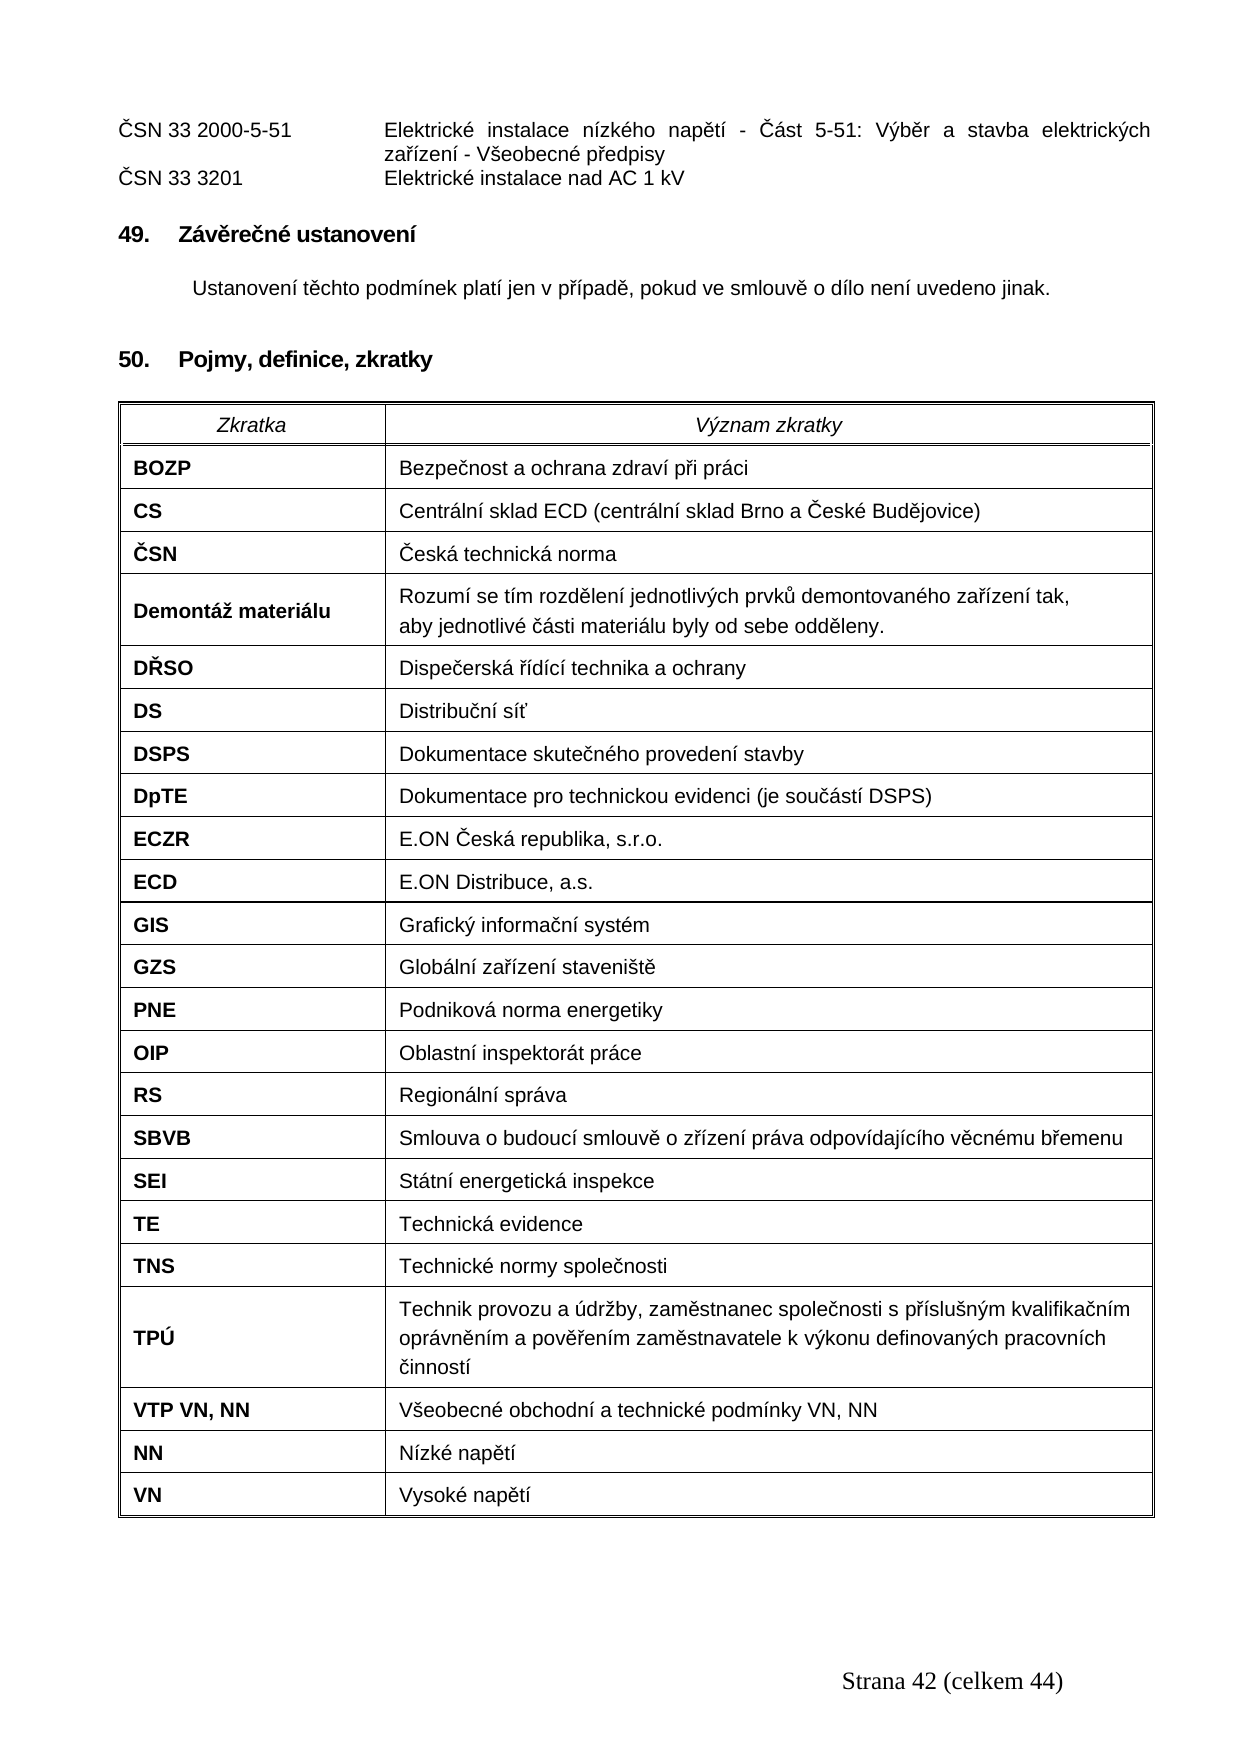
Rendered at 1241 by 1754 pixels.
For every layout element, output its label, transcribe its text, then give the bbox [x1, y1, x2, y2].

table_cell VTP VN, NN [121, 1388, 385, 1429]
table_cell Rozumí se tím rozdělení jednotlivých prvků demontovaného zařízení tak, aby jednotlivé části materiálu byly od sebe odděleny. [386, 574, 1152, 645]
table_cell Technik provozu a údržby, zaměstnanec společnosti s příslušným kvalifikačním oprávněním a pověřením zaměstnavatele k výkonu definovaných pracovních činností [386, 1287, 1152, 1387]
table_cell Regionální správa [386, 1073, 1152, 1115]
table_cell Česká technická norma [386, 532, 1152, 573]
table_cell NN [121, 1431, 385, 1472]
table_cell Demontáž materiálu [121, 574, 385, 645]
table_cell ČSN [121, 532, 385, 573]
table_cell DŘSO [121, 646, 385, 688]
table_cell Podniková norma energetiky [386, 988, 1152, 1029]
table_cell PNE [121, 988, 385, 1029]
table_header Zkratka [121, 405, 385, 443]
table_cell Technické normy společnosti [386, 1244, 1152, 1286]
table_cell BOZP [120, 443, 385, 488]
subtitle Závěrečné ustanovení [118, 223, 1152, 247]
table_cell RS [121, 1073, 385, 1115]
subtitle Pojmy, definice, zkratky [118, 349, 1152, 373]
table_cell TE [121, 1201, 385, 1243]
table_cell Všeobecné obchodní a technické podmínky VN, NN [386, 1388, 1152, 1429]
table_cell SEI [121, 1159, 385, 1200]
table_cell Smlouva o budoucí smlouvě o zřízení práva odpovídajícího věcnému břemenu [386, 1116, 1152, 1158]
table_cell GZS [121, 945, 385, 987]
table_cell Bezpečnost a ochrana zdraví při práci [386, 443, 1153, 488]
table_cell Dokumentace skutečného provedení stavby [386, 732, 1152, 773]
table_cell Globální zařízení staveniště [386, 945, 1152, 987]
table_cell DS [121, 689, 385, 731]
table_cell Dokumentace pro technickou evidenci (je součástí DSPS) [386, 774, 1152, 816]
table_cell Grafický informační systém [386, 903, 1152, 944]
table_cell TPÚ [121, 1287, 385, 1387]
table_cell Dispečerská řídící technika a ochrany [386, 646, 1152, 688]
table_cell Oblastní inspektorát práce [386, 1031, 1152, 1072]
table_cell GIS [121, 903, 385, 944]
table_cell TNS [121, 1244, 385, 1286]
table_cell Technická evidence [386, 1201, 1152, 1243]
text Ustanovení těchto podmínek platí jen v případě, pokud ve smlouvě o dílo není uvedeno jinak. [192, 276, 1152, 300]
table_cell E.ON Česká republika, s.r.o. [386, 817, 1152, 859]
table_cell Státní energetická inspekce [386, 1159, 1152, 1200]
table_cell Distribuční síť [386, 689, 1152, 731]
table_header Význam zkratky [386, 405, 1152, 443]
table_cell ECZR [121, 817, 385, 859]
table_cell ECD [121, 860, 385, 901]
table_cell DSPS [121, 732, 385, 773]
table_cell Centrální sklad ECD (centrální sklad Brno a České Budějovice) [386, 489, 1152, 531]
table_cell E.ON Distribuce, a.s. [386, 860, 1152, 901]
text ČSN 33 3201 Elektrické instalace nad AC 1 kV [118, 166, 1152, 190]
table_cell CS [121, 489, 385, 531]
table_cell SBVB [121, 1116, 385, 1158]
table_cell OIP [121, 1031, 385, 1072]
table_cell Vysoké napětí [386, 1473, 1152, 1515]
table_cell Nízké napětí [386, 1431, 1152, 1472]
text ČSN 33 2000-5-51 Elektrické instalace nízkého napětí - Část 5-51: Výběr a stavba elektrických zařízení - Všeobecné předpisy [118, 118, 1152, 166]
table_cell DpTE [121, 774, 385, 816]
table_cell VN [121, 1473, 385, 1515]
